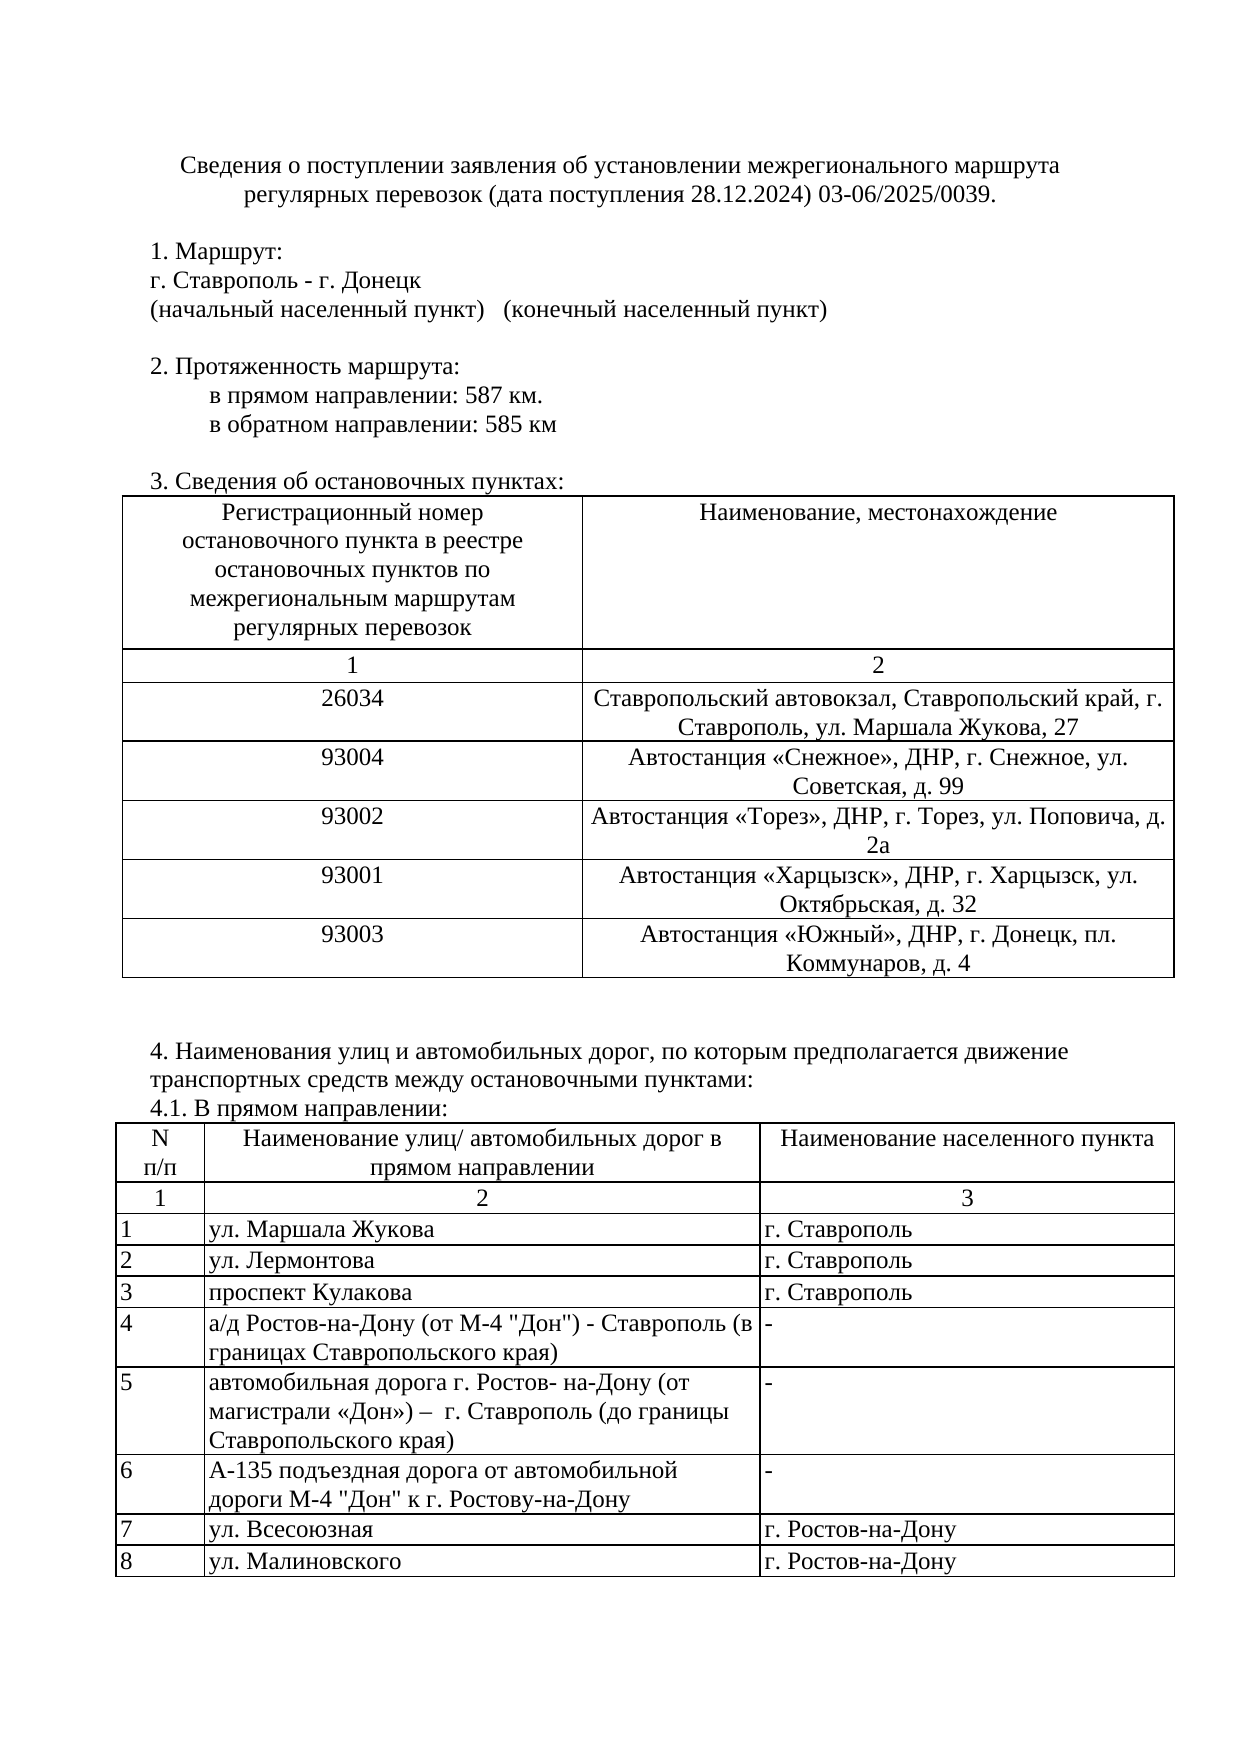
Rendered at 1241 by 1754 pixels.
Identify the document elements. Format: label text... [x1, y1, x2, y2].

table_cell - [761, 1455, 1174, 1513]
text 4. Наименования улиц и автомобильных дорог, по которым предполагается движение транспортных средств между остановочными пунктами: [150, 1036, 1090, 1093]
table_cell ул. Лермонтова [205, 1246, 759, 1275]
table_cell 6 [117, 1455, 204, 1513]
table_cell 1 [117, 1214, 204, 1244]
text 3. Сведения об остановочных пунктах: [150, 466, 1090, 495]
text в прямом направлении: 587 км. [150, 380, 1090, 409]
table_header Наименование улиц/ автомобильных дорог в прямом направлении [205, 1124, 759, 1181]
table_cell 2 [583, 650, 1173, 681]
table_cell 93002 [123, 801, 582, 858]
text 1. Маршрут: [150, 236, 1090, 265]
text в обратном направлении: 585 км [150, 409, 1090, 437]
table_header Наименование населенного пункта [761, 1124, 1174, 1181]
table_cell Автостанция «Южный», ДНР, г. Донецк, пл. Коммунаров, д. 4 [583, 919, 1173, 977]
table_header N п/п [117, 1124, 204, 1181]
table_cell г. Ростов-на-Дону [761, 1515, 1174, 1544]
table_cell Автостанция «Харцызск», ДНР, г. Харцызск, ул. Октябрьская, д. 32 [583, 860, 1173, 918]
table_cell Автостанция «Снежное», ДНР, г. Снежное, ул. Советская, д. 99 [583, 742, 1173, 799]
table_cell Ставропольский автовокзал, Ставропольский край, г. Ставрополь, ул. Маршала Жукова, 27 [583, 683, 1173, 740]
text (начальный населенный пункт) (конечный населенный пункт) [150, 294, 1090, 322]
table_header Наименование, местонахождение [583, 497, 1173, 648]
table_cell - [761, 1368, 1174, 1454]
table_cell а/д Ростов-на-Дону (от М-4 "Дон") - Ставрополь (в границах Ставропольского края) [205, 1308, 759, 1366]
table_cell г. Ставрополь [761, 1277, 1174, 1307]
table_cell - [761, 1308, 1174, 1366]
table_cell 4 [117, 1308, 204, 1366]
table_cell 93003 [123, 919, 582, 977]
table_cell г. Ставрополь [761, 1214, 1174, 1244]
table_cell г. Ростов-на-Дону [761, 1546, 1174, 1576]
table_cell автомобильная дорога г. Ростов- на-Дону (от магистрали «Дон») – г. Ставрополь (до границы Ставропольского края) [205, 1368, 759, 1454]
table_cell 1 [117, 1183, 204, 1212]
table_cell 26034 [123, 683, 582, 740]
table_cell 93001 [123, 860, 582, 918]
text 2. Протяженность маршрута: [150, 351, 1090, 380]
table_cell 2 [205, 1183, 759, 1212]
text Сведения о поступлении заявления об установлении межрегионального маршрута регулярных перевозок (дата поступления 28.12.2024) 03-06/2025/0039. [150, 150, 1090, 207]
table_cell 7 [117, 1515, 204, 1544]
table_header Регистрационный номер остановочного пункта в реестре остановочных пунктов по межрегиональным маршрутам регулярных перевозок [123, 497, 582, 648]
table_cell А-135 подъездная дорога от автомобильной дороги М-4 "Дон" к г. Ростову-на-Дону [205, 1455, 759, 1513]
table_cell 3 [761, 1183, 1174, 1212]
table_cell ул. Всесоюзная [205, 1515, 759, 1544]
text 4.1. В прямом направлении: [150, 1093, 1090, 1122]
table_cell 93004 [123, 742, 582, 799]
table_cell 8 [117, 1546, 204, 1576]
text г. Ставрополь - г. Донецк [150, 265, 1090, 294]
table_cell 3 [117, 1277, 204, 1307]
table_cell 5 [117, 1368, 204, 1454]
table_cell проспект Кулакова [205, 1277, 759, 1307]
table_cell ул. Маршала Жукова [205, 1214, 759, 1244]
table_cell 2 [117, 1246, 204, 1275]
table_cell 1 [123, 650, 582, 681]
table_cell Автостанция «Торез», ДНР, г. Торез, ул. Поповича, д. 2а [583, 801, 1173, 858]
table_cell г. Ставрополь [761, 1246, 1174, 1275]
table_cell ул. Малиновского [205, 1546, 759, 1576]
